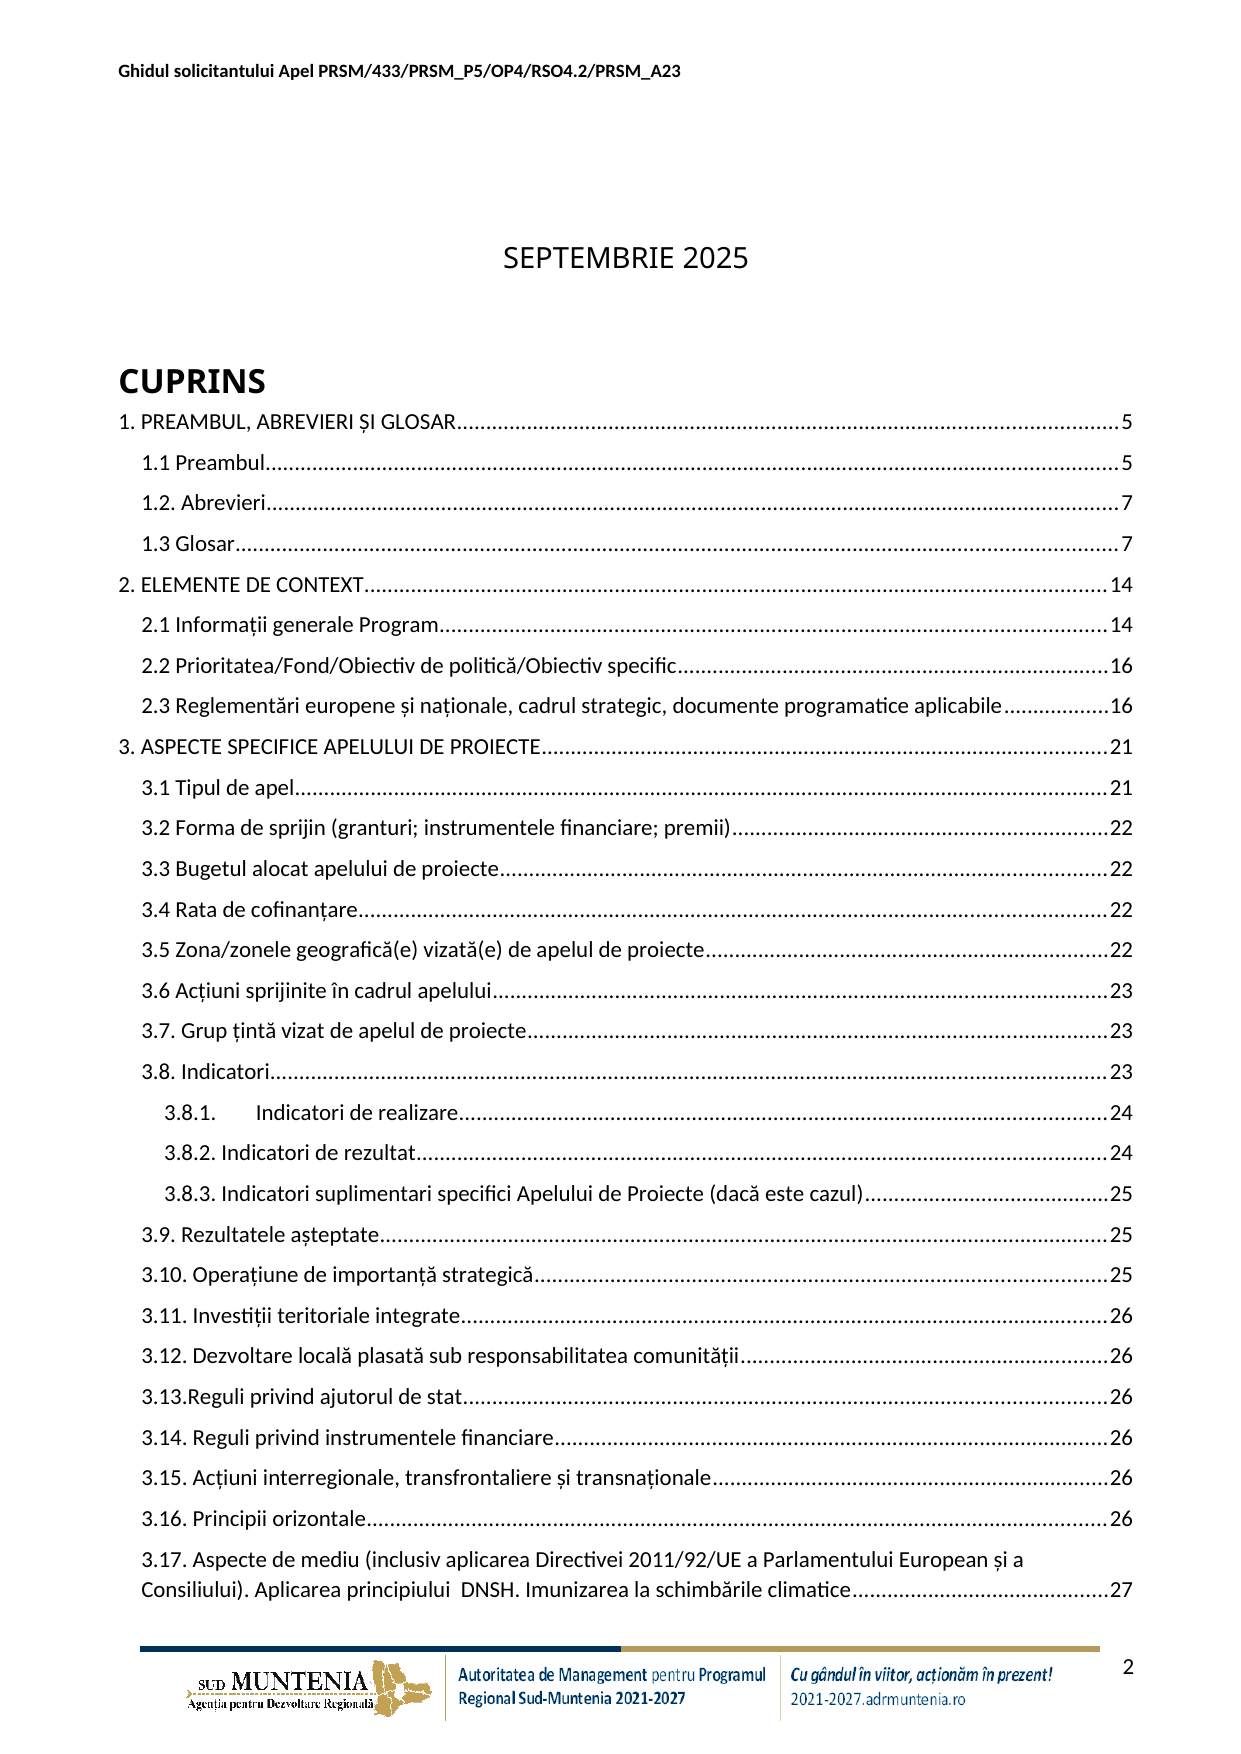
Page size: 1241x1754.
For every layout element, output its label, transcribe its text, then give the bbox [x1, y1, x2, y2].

picture [140, 1646, 1100, 1721]
text SEPTEMBRIE 2025 [118, 237, 1134, 277]
